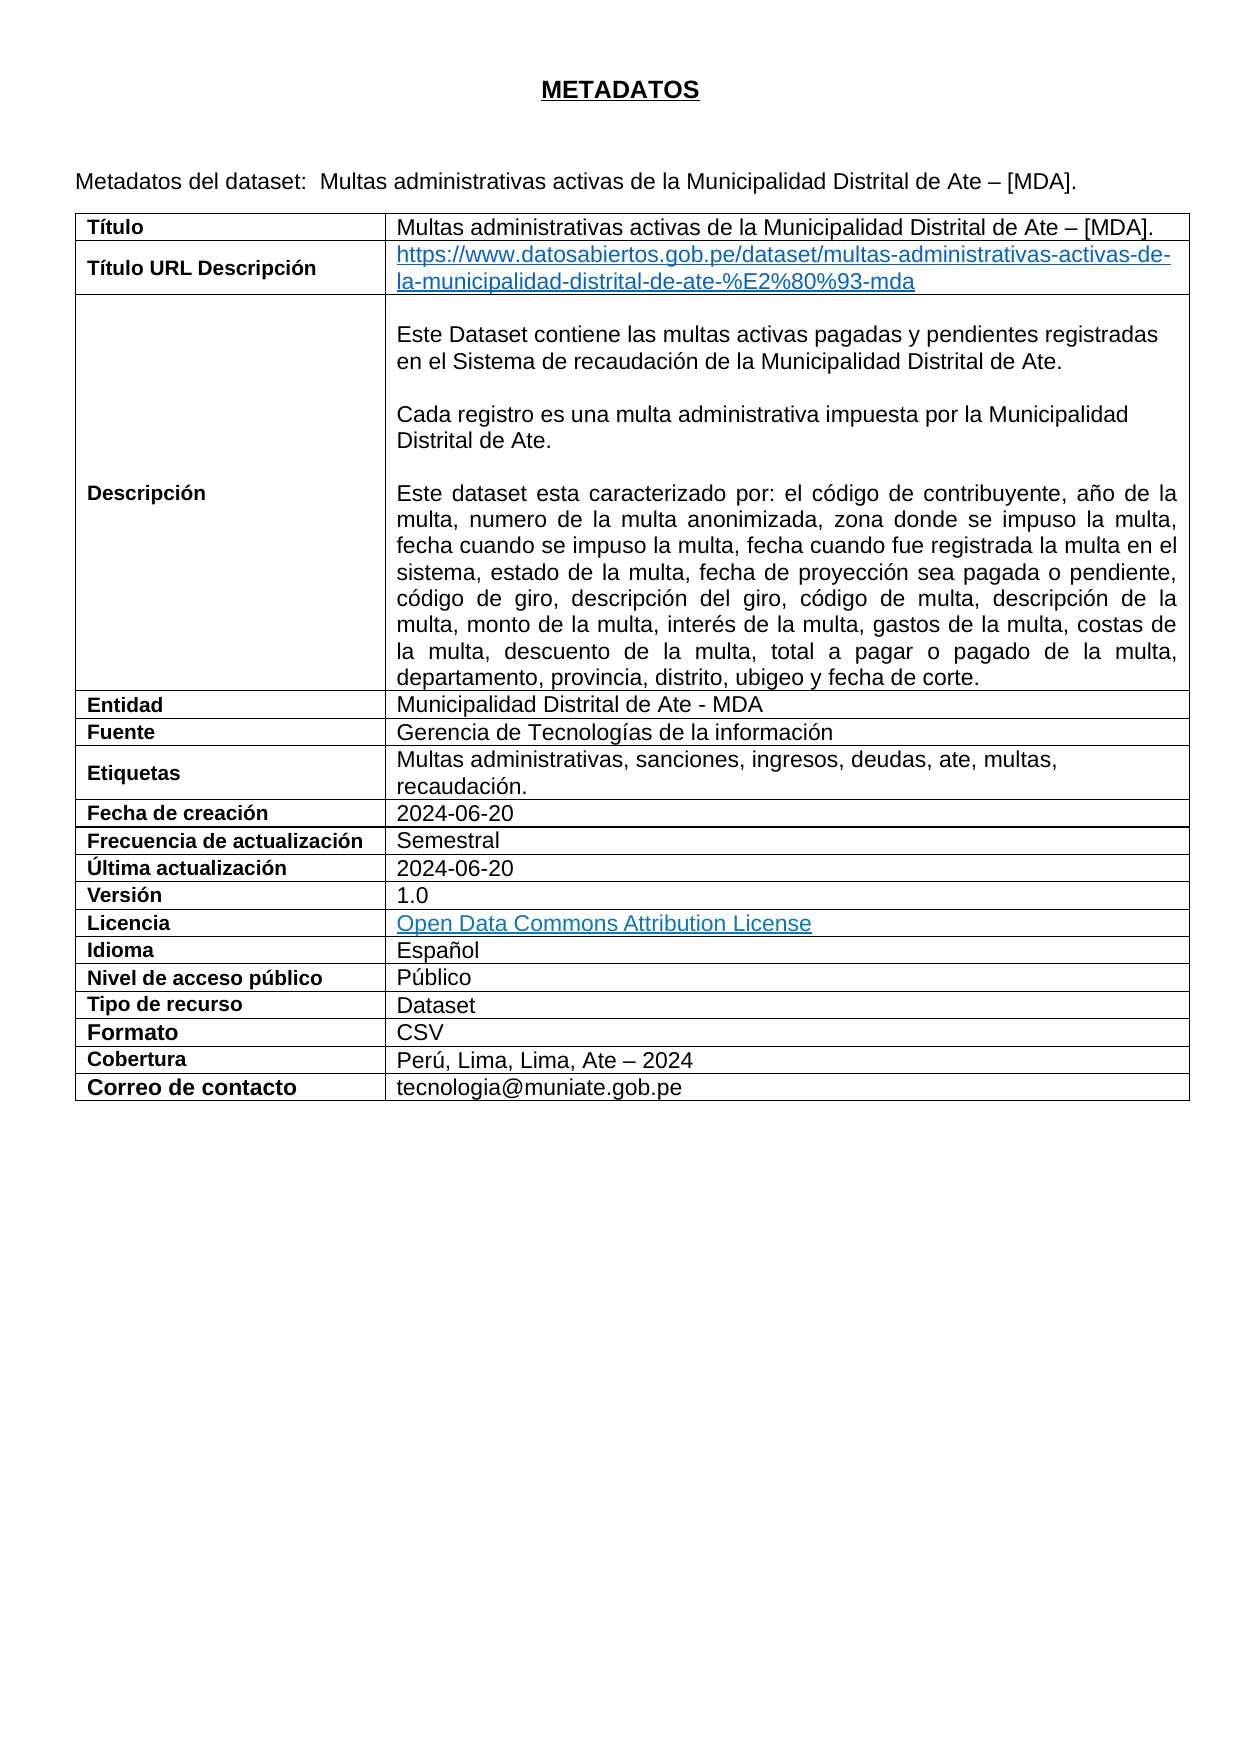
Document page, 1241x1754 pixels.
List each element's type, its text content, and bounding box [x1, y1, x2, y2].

table_cell 2024-06-20 [386, 855, 1189, 881]
table_cell Multas administrativas, sanciones, ingresos, deudas, ate, multas, recaudación. [386, 746, 1189, 799]
table_cell Dataset [386, 992, 1189, 1018]
table_cell Perú, Lima, Lima, Ate – 2024 [386, 1047, 1189, 1073]
table_cell Público [386, 964, 1189, 991]
table_cell Título URL Descripción [76, 241, 385, 294]
table_cell Este Dataset contiene las multas activas pagadas y pendientes registradas en el Sistema de recaudación de la Municipalidad Distrital de Ate. Cada registro es una multa administrativa impuesta por la Municipalidad Distrital de Ate. Este dataset esta caracterizado por: el código de contribuyente, año de la multa, numero de la multa anonimizada, zona donde se impuso la multa, fecha cuando se impuso la multa, fecha cuando fue registrada la multa en el sistema, estado de la multa, fecha de proyección sea pagada o pendiente, código de giro, descripción del giro, código de multa, descripción de la multa, monto de la multa, interés de la multa, gastos de la multa, costas de la multa, descuento de la multa, total a pagar o pagado de la multa, departamento, provincia, distrito, ubigeo y fecha de corte. [386, 295, 1189, 690]
table_cell Versión [76, 882, 385, 908]
table_cell Fecha de creación [76, 800, 385, 826]
text METADATOS [75, 75, 1165, 104]
table_cell Cobertura [76, 1047, 385, 1073]
table_cell Última actualización [76, 855, 385, 881]
table_cell Frecuencia de actualización [76, 828, 385, 854]
table_cell Semestral [386, 828, 1189, 854]
table_cell Descripción [76, 295, 385, 690]
table_cell https://www.datosabiertos.gob.pe/dataset/multas-administrativas-activas-de-la-municipalidad-distrital-de-ate-%E2%80%93-mda [386, 241, 1189, 294]
table_cell Municipalidad Distrital de Ate - MDA [386, 691, 1189, 718]
text Metadatos del dataset: Multas administrativas activas de la Municipalidad Distrital de Ate – [MDA]. [75, 168, 1165, 194]
table_cell Open Data Commons Attribution License [386, 910, 1189, 936]
table_cell Entidad [76, 691, 385, 718]
table_header Título [76, 214, 385, 240]
table_cell tecnologia@muniate.gob.pe [386, 1074, 1189, 1100]
table_cell 1.0 [386, 882, 1189, 908]
table_cell Formato [76, 1019, 385, 1046]
table_cell Idioma [76, 937, 385, 963]
table_cell CSV [386, 1019, 1189, 1046]
table_cell Nivel de acceso público [76, 964, 385, 991]
table_cell Etiquetas [76, 746, 385, 799]
table_cell Correo de contacto [76, 1074, 385, 1100]
table_cell Tipo de recurso [76, 992, 385, 1018]
table_cell Gerencia de Tecnologías de la información [386, 719, 1189, 745]
table_header Multas administrativas activas de la Municipalidad Distrital de Ate – [MDA]. [386, 214, 1189, 240]
table_cell 2024-06-20 [386, 800, 1189, 826]
table_cell Español [386, 937, 1189, 963]
table_cell Licencia [76, 910, 385, 936]
table_cell Fuente [76, 719, 385, 745]
